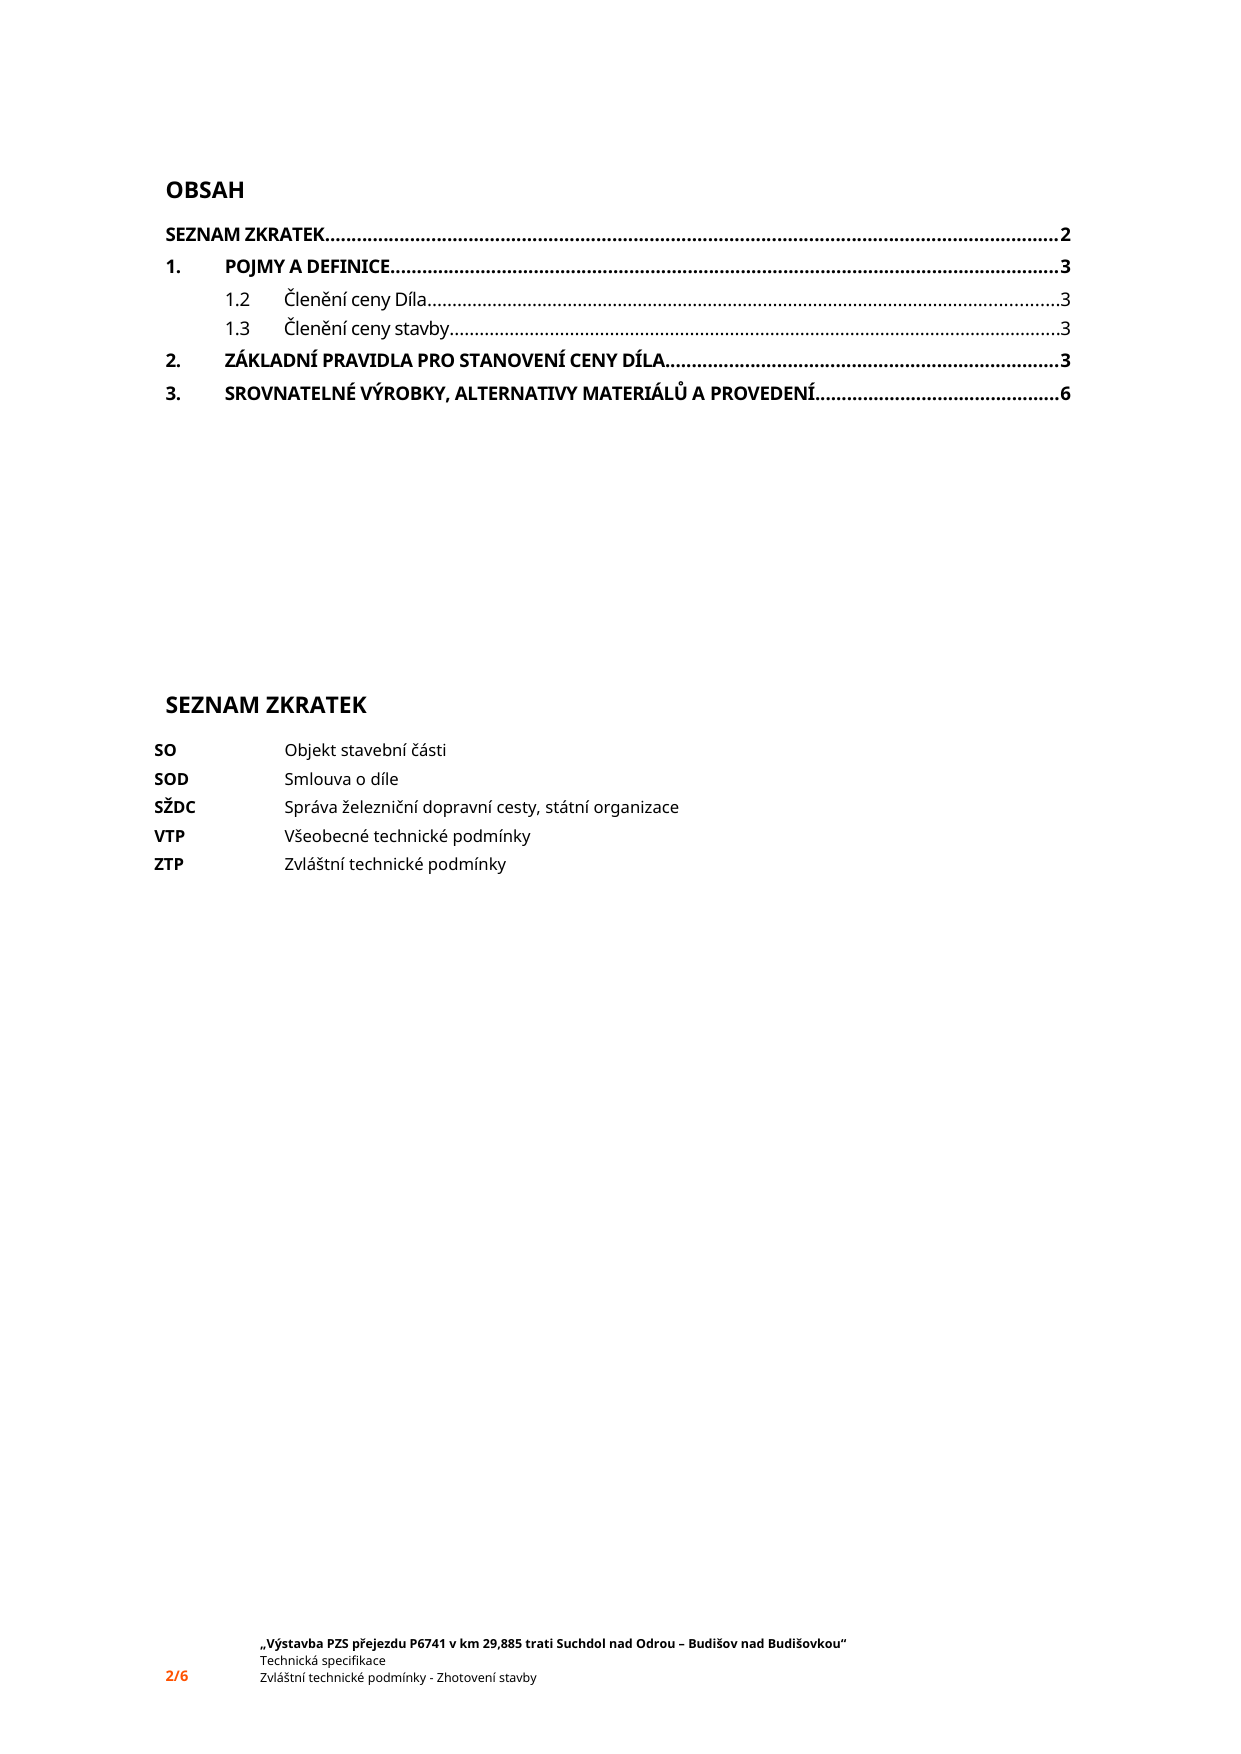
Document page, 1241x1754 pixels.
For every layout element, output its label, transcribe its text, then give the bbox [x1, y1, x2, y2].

table_cell SOD [154, 764, 284, 793]
table_cell VTP [154, 821, 284, 850]
text 1.3 Členění ceny stavby 3 [224, 315, 1075, 340]
table_cell Všeobecné technické podmínky [284, 821, 1061, 850]
table_cell ZTP [154, 850, 284, 878]
table_header SO [154, 736, 284, 764]
text 1.2 Členění ceny Díla 3 [224, 286, 1075, 312]
text SEZNAM ZKRATEK 2 [165, 221, 1075, 247]
table_cell Zvláštní technické podmínky [284, 850, 1061, 878]
table_cell SŽDC [154, 793, 284, 821]
text 1. POJMY A DEFINICE 3 [165, 253, 1075, 279]
text SEZNAM ZKRATEK [165, 689, 1075, 720]
text 2. ZÁKLADNÍ PRAVIDLA PRO stanovení ceny Díla 3 [165, 348, 1075, 373]
text Obsah [165, 174, 1075, 206]
table_header Objekt stavební části [284, 736, 1061, 764]
table_cell Smlouva o díle [284, 764, 1061, 793]
text 3. SROVNATELNÉ VÝROBKY, ALTERNATIVY MATERIÁLŮ A PROVEDENÍ 6 [165, 381, 1075, 406]
table_cell Správa železniční dopravní cesty, státní organizace [284, 793, 1061, 821]
